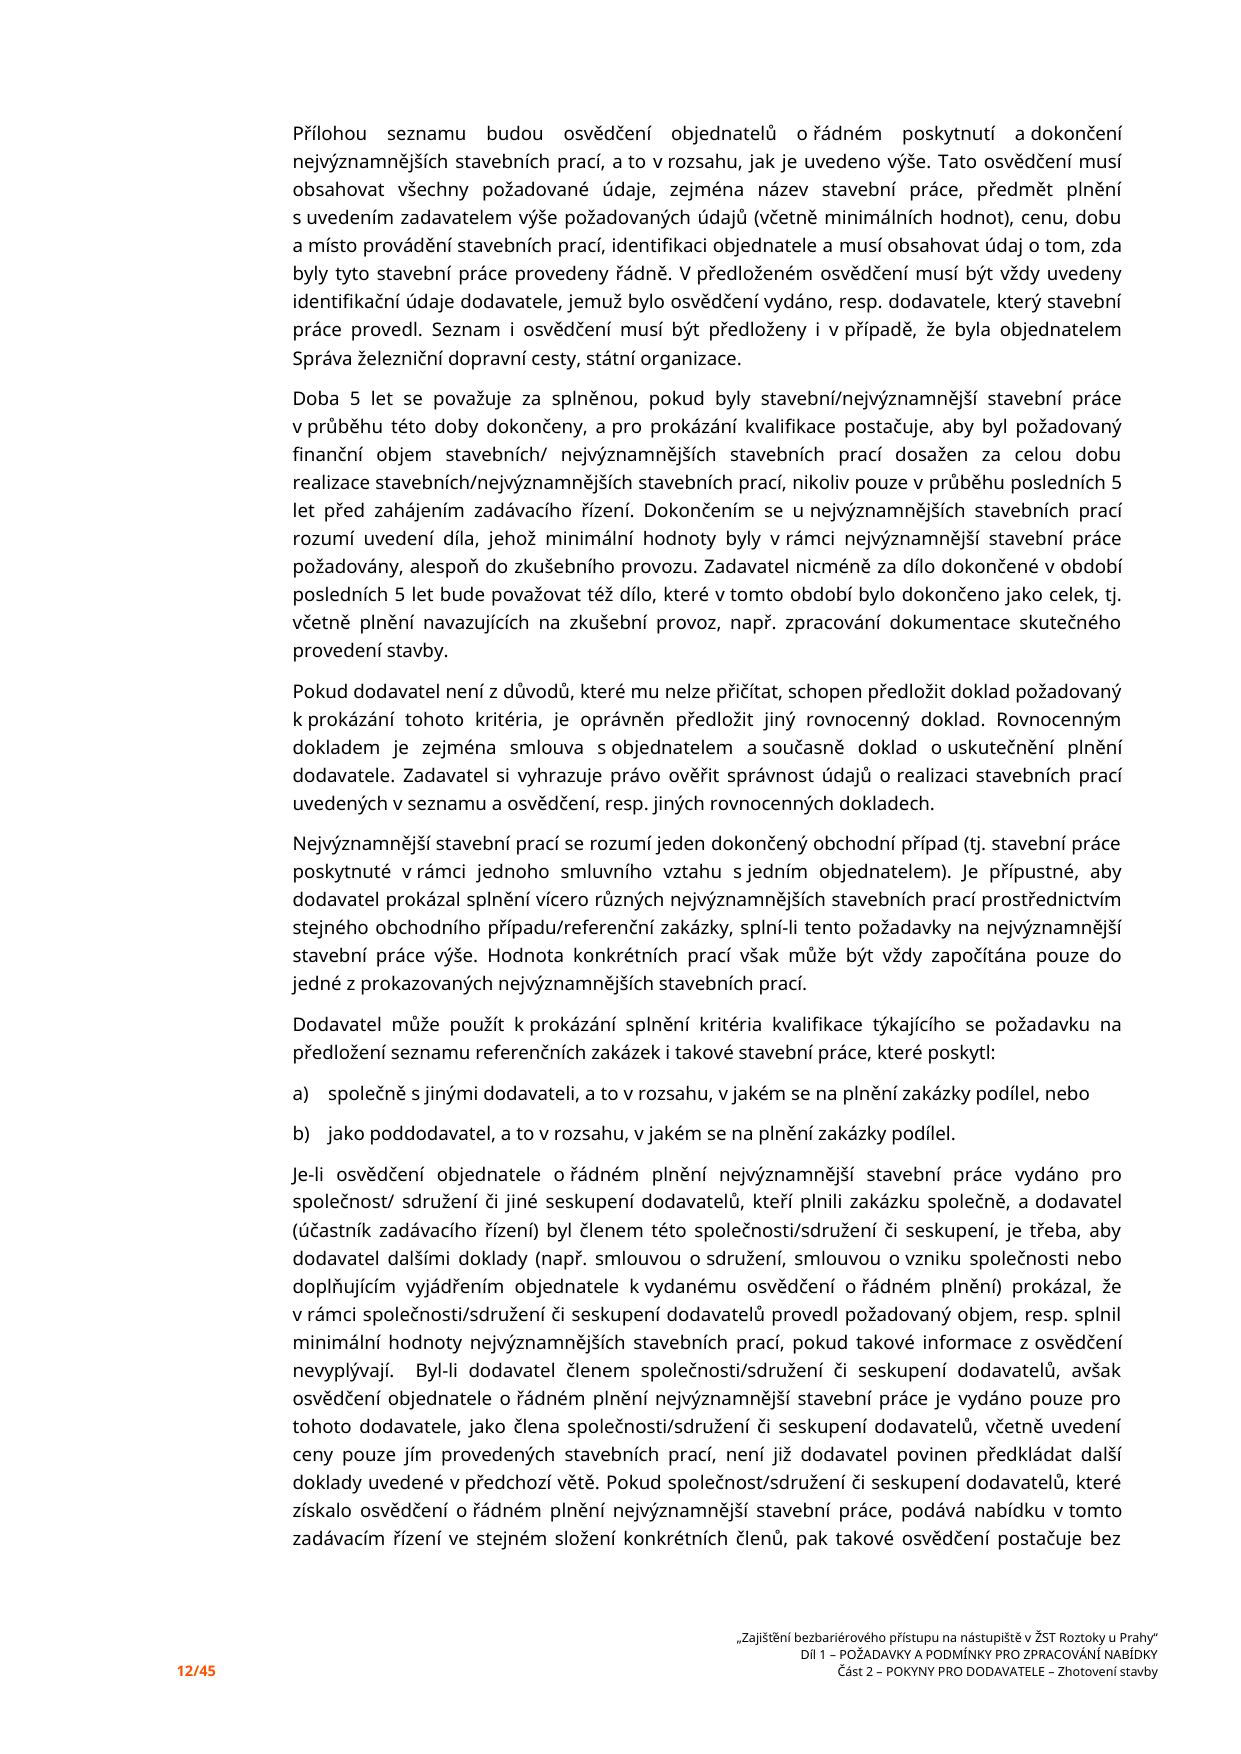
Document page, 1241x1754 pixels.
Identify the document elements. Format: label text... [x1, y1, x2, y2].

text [292, 1161, 1122, 1551]
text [292, 121, 1122, 370]
text Doba 5 let se považuje za splněnou, pokud byly stavební/nejvýznamnější stavební práce v průběhu této doby dokončeny, a pro prokázání kvalifikace postačuje, aby byl požadovaný finanční objem stavebních/ nejvýznamnějších stavebních prací dosažen za celou dobu realizace stavebních/nejvýznamnějších stavebních prací, nikoliv pouze v průběhu posledních 5 let před zahájením zadávacího řízení. Dokončením se u nejvýznamnějších stavebních prací rozumí uvedení díla, jehož minimální hodnoty byly v rámci nejvýznamnější stavební práce požadovány, alespoň do zkušebního provozu. Zadavatel nicméně za dílo dokončené v období posledních 5 let bude považovat též dílo, které v tomto období bylo dokončeno jako celek, tj. včetně plnění navazujících na zkušební provoz, např. zpracování dokumentace skutečného provedení stavby. [292, 385, 1122, 663]
text Nejvýznamnější stavební prací se rozumí jeden dokončený obchodní případ (tj. stavební práce poskytnuté v rámci jednoho smluvního vztahu s jedním objednatelem). Je přípustné, aby dodavatel prokázal splnění vícero různých nejvýznamnějších stavebních prací prostřednictvím stejného obchodního případu/referenční zakázky, splní-li tento požadavky na nejvýznamnější stavební práce výše. Hodnota konkrétních prací však může být vždy započítána pouze do jedné z prokazovaných nejvýznamnějších stavebních prací. [292, 831, 1122, 996]
text Pokud dodavatel není z důvodů, které mu nelze přičítat, schopen předložit doklad požadovaný k prokázání tohoto kritéria, je oprávněn předložit jiný rovnocenný doklad. Rovnocenným dokladem je zejména smlouva s objednatelem a současně doklad o uskutečnění plnění dodavatele. Zadavatel si vyhrazuje právo ověřit správnost údajů o realizaci stavebních prací uvedených v seznamu a osvědčení, resp. jiných rovnocenných dokladech. [292, 678, 1122, 816]
list společně s jinými dodavateli, a to v rozsahu, v jakém se na plnění zakázky podílel, nebo [292, 1080, 1122, 1105]
text Dodavatel může použít k prokázání splnění kritéria kvalifikace týkajícího se požadavku na předložení seznamu referenčních zakázek i takové stavební práce, které poskytl: [292, 1011, 1122, 1065]
text jako poddodavatel, a to v rozsahu, v jakém se na plnění zakázky podílel. [292, 1120, 1122, 1146]
